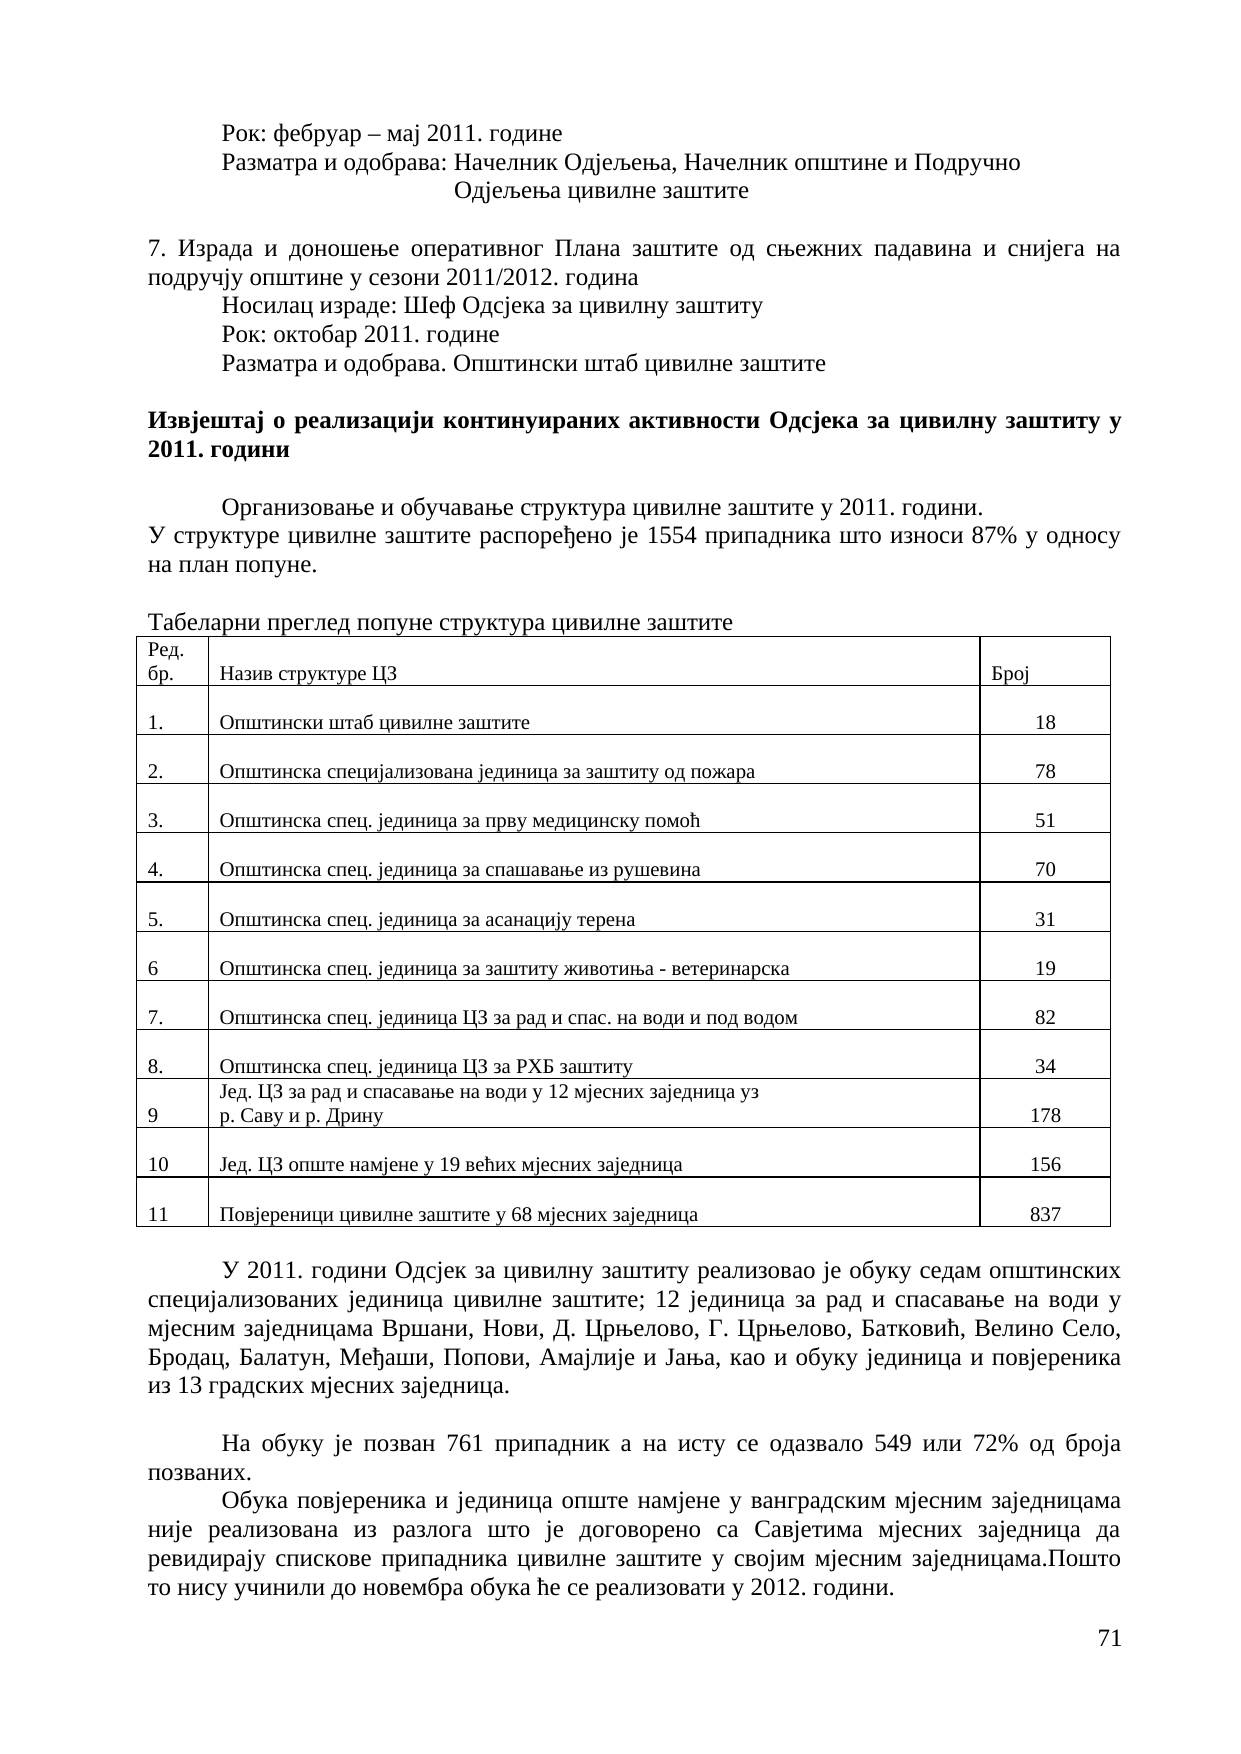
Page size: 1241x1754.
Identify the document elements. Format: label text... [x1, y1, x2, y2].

text Организовање и обучавање структура цивилне заштите у 2011. години. [148, 492, 1122, 521]
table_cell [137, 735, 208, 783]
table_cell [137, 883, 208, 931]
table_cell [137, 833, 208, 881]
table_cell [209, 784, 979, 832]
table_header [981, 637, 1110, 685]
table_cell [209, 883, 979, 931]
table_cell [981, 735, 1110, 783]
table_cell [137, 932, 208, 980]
text Рок: октобар 2011. године [148, 319, 1122, 348]
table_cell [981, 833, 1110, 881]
text Носилац израде: Шеф Одсјека за цивилну заштиту [148, 291, 1122, 319]
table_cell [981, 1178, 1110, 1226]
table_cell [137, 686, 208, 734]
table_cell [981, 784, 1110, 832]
text Извјештај о реализацији континуираних активности Одсјека за цивилну заштиту у 2011. години [148, 406, 1122, 463]
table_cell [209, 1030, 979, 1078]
text Одјељења цивилне заштите [148, 176, 1122, 204]
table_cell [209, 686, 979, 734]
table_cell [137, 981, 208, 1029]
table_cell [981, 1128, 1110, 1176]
text Разматра и одобрава. Општински штаб цивилне заштите [148, 348, 1122, 377]
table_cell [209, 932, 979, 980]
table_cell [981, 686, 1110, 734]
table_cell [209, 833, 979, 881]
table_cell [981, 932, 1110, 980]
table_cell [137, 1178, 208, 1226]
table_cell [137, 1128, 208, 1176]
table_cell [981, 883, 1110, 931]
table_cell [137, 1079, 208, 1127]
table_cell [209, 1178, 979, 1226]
text Табеларни преглед попуне структура цивилне заштите [148, 607, 1122, 636]
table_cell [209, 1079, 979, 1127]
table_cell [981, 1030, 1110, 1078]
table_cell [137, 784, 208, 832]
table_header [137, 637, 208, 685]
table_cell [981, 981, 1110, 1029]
text У 2011. години Одсјек за цивилну заштиту реализовао је обуку седам општинских специјализованих јединица цивилне заштите; 12 јединица за рад и спасавање на води у мјесним заједницама Вршани, Нови, Д. Црњелово, Г. Црњелово, Батковић, Велино Село, Бродац, Балатун, Међаши, Попови, Амајлије и Јања, као и обуку јединица и повјереника из 13 градских мјесних заједница. [148, 1255, 1122, 1399]
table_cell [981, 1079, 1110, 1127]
text Обука повјереника и јединица опште намјене у ванградским мјесним заједницама није реализована из разлога што је договорено са Савјетима мјесних заједница да ревидирају спискове припадника цивилне заштите у својим мјесним заједницама.Пошто то нису учинили до новембра обука ће се реализовати у 2012. години. [148, 1485, 1122, 1600]
text На обуку је позван 761 припадник а на исту се одазвало 549 или 72% од броја позваних. [148, 1428, 1122, 1485]
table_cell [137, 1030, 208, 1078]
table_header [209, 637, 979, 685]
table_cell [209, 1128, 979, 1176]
text 7. Израда и доношење оперативног Плана заштите од сњежних падавина и снијега на подручју општине у сезони 2011/2012. година [148, 233, 1122, 291]
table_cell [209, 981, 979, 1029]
text Рок: фебруар – мај 2011. године [148, 118, 1122, 147]
text Разматра и одобрава: Начелник Одјељења, Начелник општине и Подручно [148, 147, 1122, 176]
text У структуре цивилне заштите распоређено је 1554 припадника што износи 87% у односу на план попуне. [148, 521, 1122, 578]
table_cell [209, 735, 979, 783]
